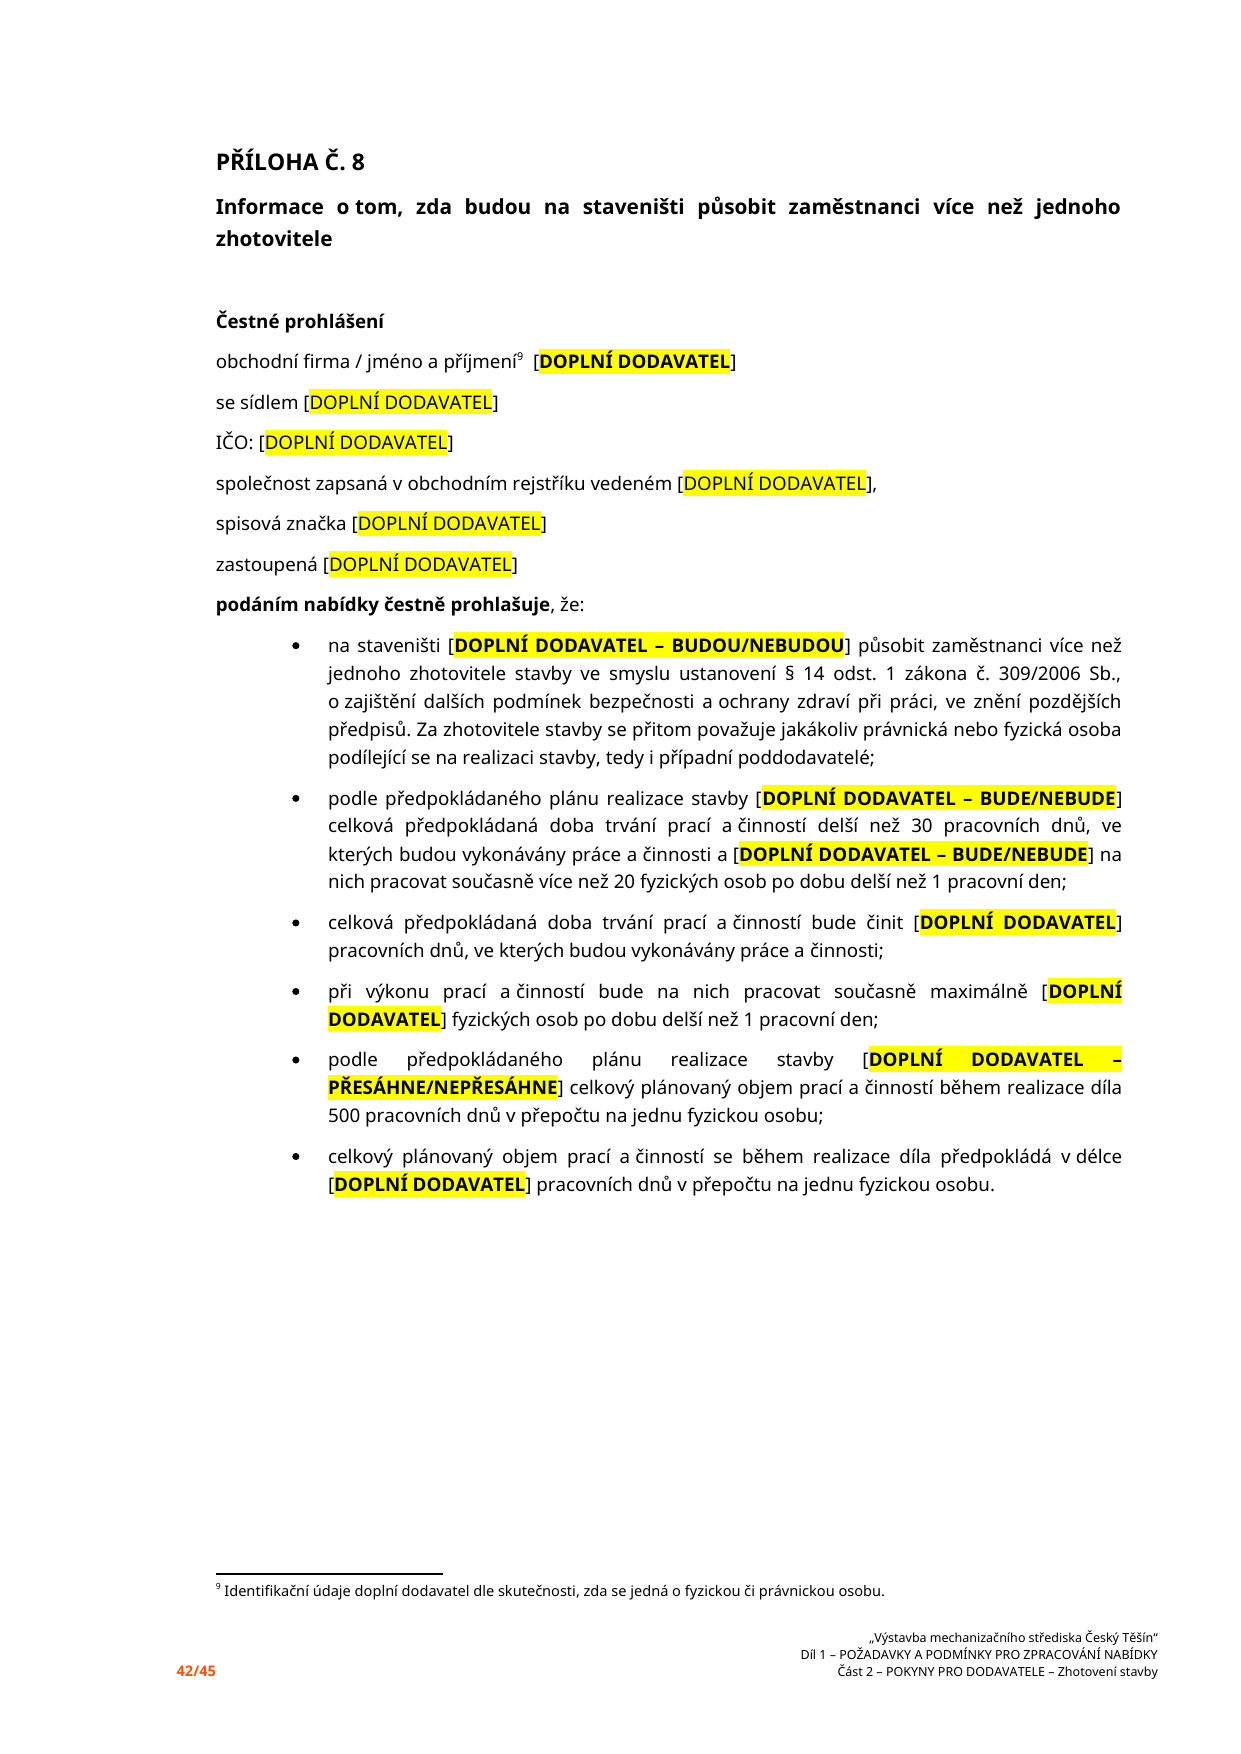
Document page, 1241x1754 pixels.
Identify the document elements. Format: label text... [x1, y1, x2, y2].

text podáním nabídky čestně prohlašuje, že: [216, 592, 1122, 617]
text spisová značka [DOPLNÍ DODAVATEL] [541, 511, 1122, 536]
text obchodní firma / jméno a příjmení [DOPLNÍ DODAVATEL] [216, 348, 1122, 374]
text podle předpokládaného plánu realizace stavby [DOPLNÍ DODAVATEL – PŘESÁHNE/NEPŘESÁHNE] celkový plánovaný objem prací a činností během realizace díla 500 pracovních dnů v přepočtu na jednu fyzickou osobu; [292, 1046, 1122, 1128]
text zastoupená [DOPLNÍ DODAVATEL] [216, 551, 329, 577]
text zastoupená [DOPLNÍ DODAVATEL] [512, 551, 1122, 577]
text celková předpokládaná doba trvání prací a činností bude činit [DOPLNÍ DODAVATEL] pracovních dnů, ve kterých budou vykonávány práce a činnosti; [292, 909, 1122, 963]
text společnost zapsaná v obchodním rejstříku vedeném [DOPLNÍ DODAVATEL], [216, 470, 683, 496]
text IČO: [DOPLNÍ DODAVATEL] [216, 429, 1122, 455]
text se sídlem [DOPLNÍ DODAVATEL] [216, 389, 309, 414]
text na staveništi [DOPLNÍ DODAVATEL – BUDOU/NEBUDOU] působit zaměstnanci více než jednoho zhotovitele stavby ve smyslu ustanovení § 14 odst. 1 zákona č. 309/2006 Sb., o zajištění dalších podmínek bezpečnosti a ochrany zdraví při práci, ve znění pozdějších předpisů. Za zhotovitele stavby se přitom považuje jakákoliv právnická nebo fyzická osoba podílející se na realizaci stavby, tedy i případní poddodavatelé; [292, 632, 1122, 770]
text podle předpokládaného plánu realizace stavby [DOPLNÍ DODAVATEL – BUDE/NEBUDE] celková předpokládaná doba trvání prací a činností delší než 30 pracovních dnů, ve kterých budou vykonávány práce a činnosti a [DOPLNÍ DODAVATEL – BUDE/NEBUDE] na nich pracovat současně více než 20 fyzických osob po dobu delší než 1 pracovní den; [292, 785, 1122, 894]
text Informace o tom, zda budou na staveništi působit zaměstnanci více než jednoho zhotovitele [216, 192, 1122, 252]
text Příloha č. 8 [216, 146, 1122, 177]
text spisová značka [DOPLNÍ DODAVATEL] [216, 511, 358, 536]
text při výkonu prací a činností bude na nich pracovat současně maximálně [DOPLNÍ DODAVATEL] fyzických osob po dobu delší než 1 pracovní den; [292, 978, 1122, 1031]
text společnost zapsaná v obchodním rejstříku vedeném [DOPLNÍ DODAVATEL], [866, 470, 1122, 496]
text se sídlem [DOPLNÍ DODAVATEL] [492, 389, 1122, 414]
text celkový plánovaný objem prací a činností se během realizace díla předpokládá v délce [DOPLNÍ DODAVATEL] pracovních dnů v přepočtu na jednu fyzickou osobu. [292, 1143, 1122, 1197]
text Čestné prohlášení [216, 308, 1122, 333]
